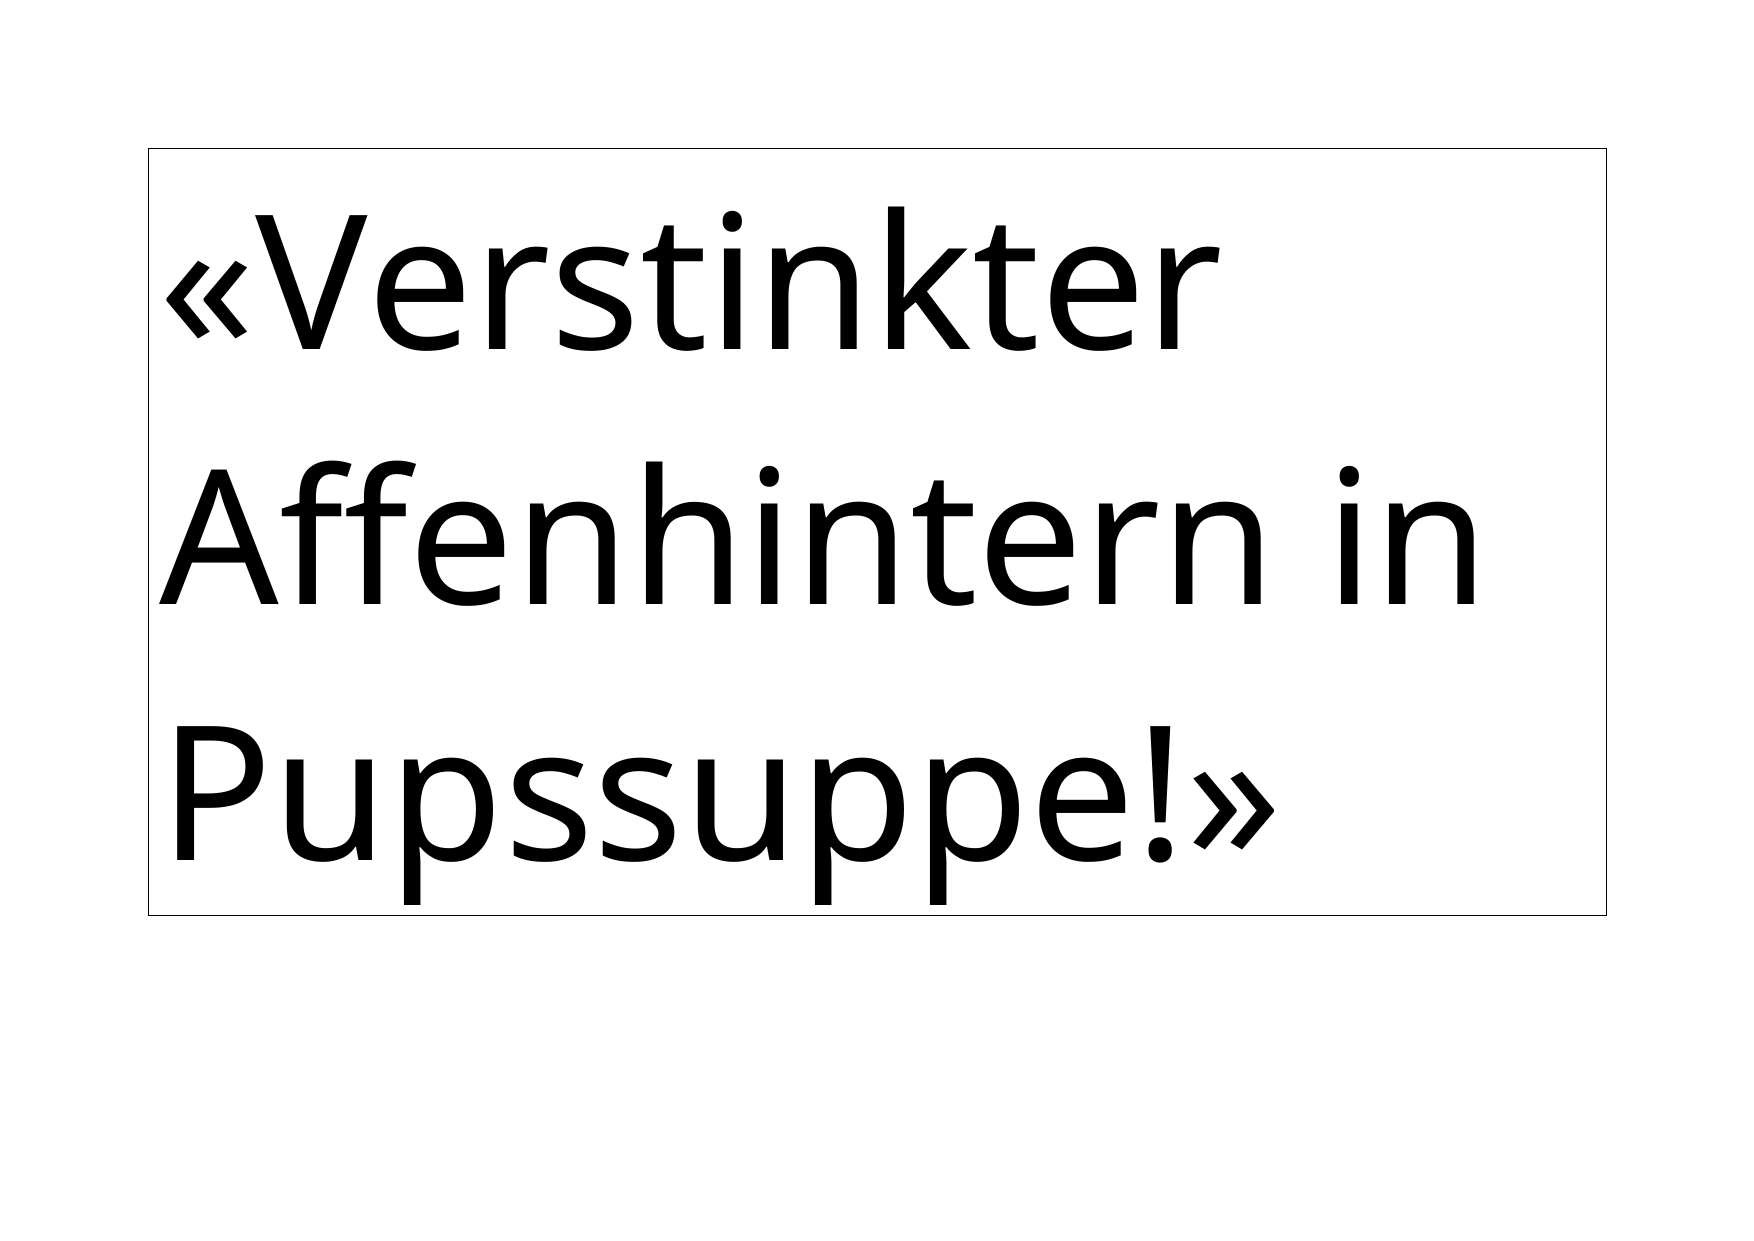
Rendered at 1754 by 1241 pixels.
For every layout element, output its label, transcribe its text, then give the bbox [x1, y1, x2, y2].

table_cell «Verstinkter Affenhintern in Pupssuppe!» [149, 149, 1606, 915]
